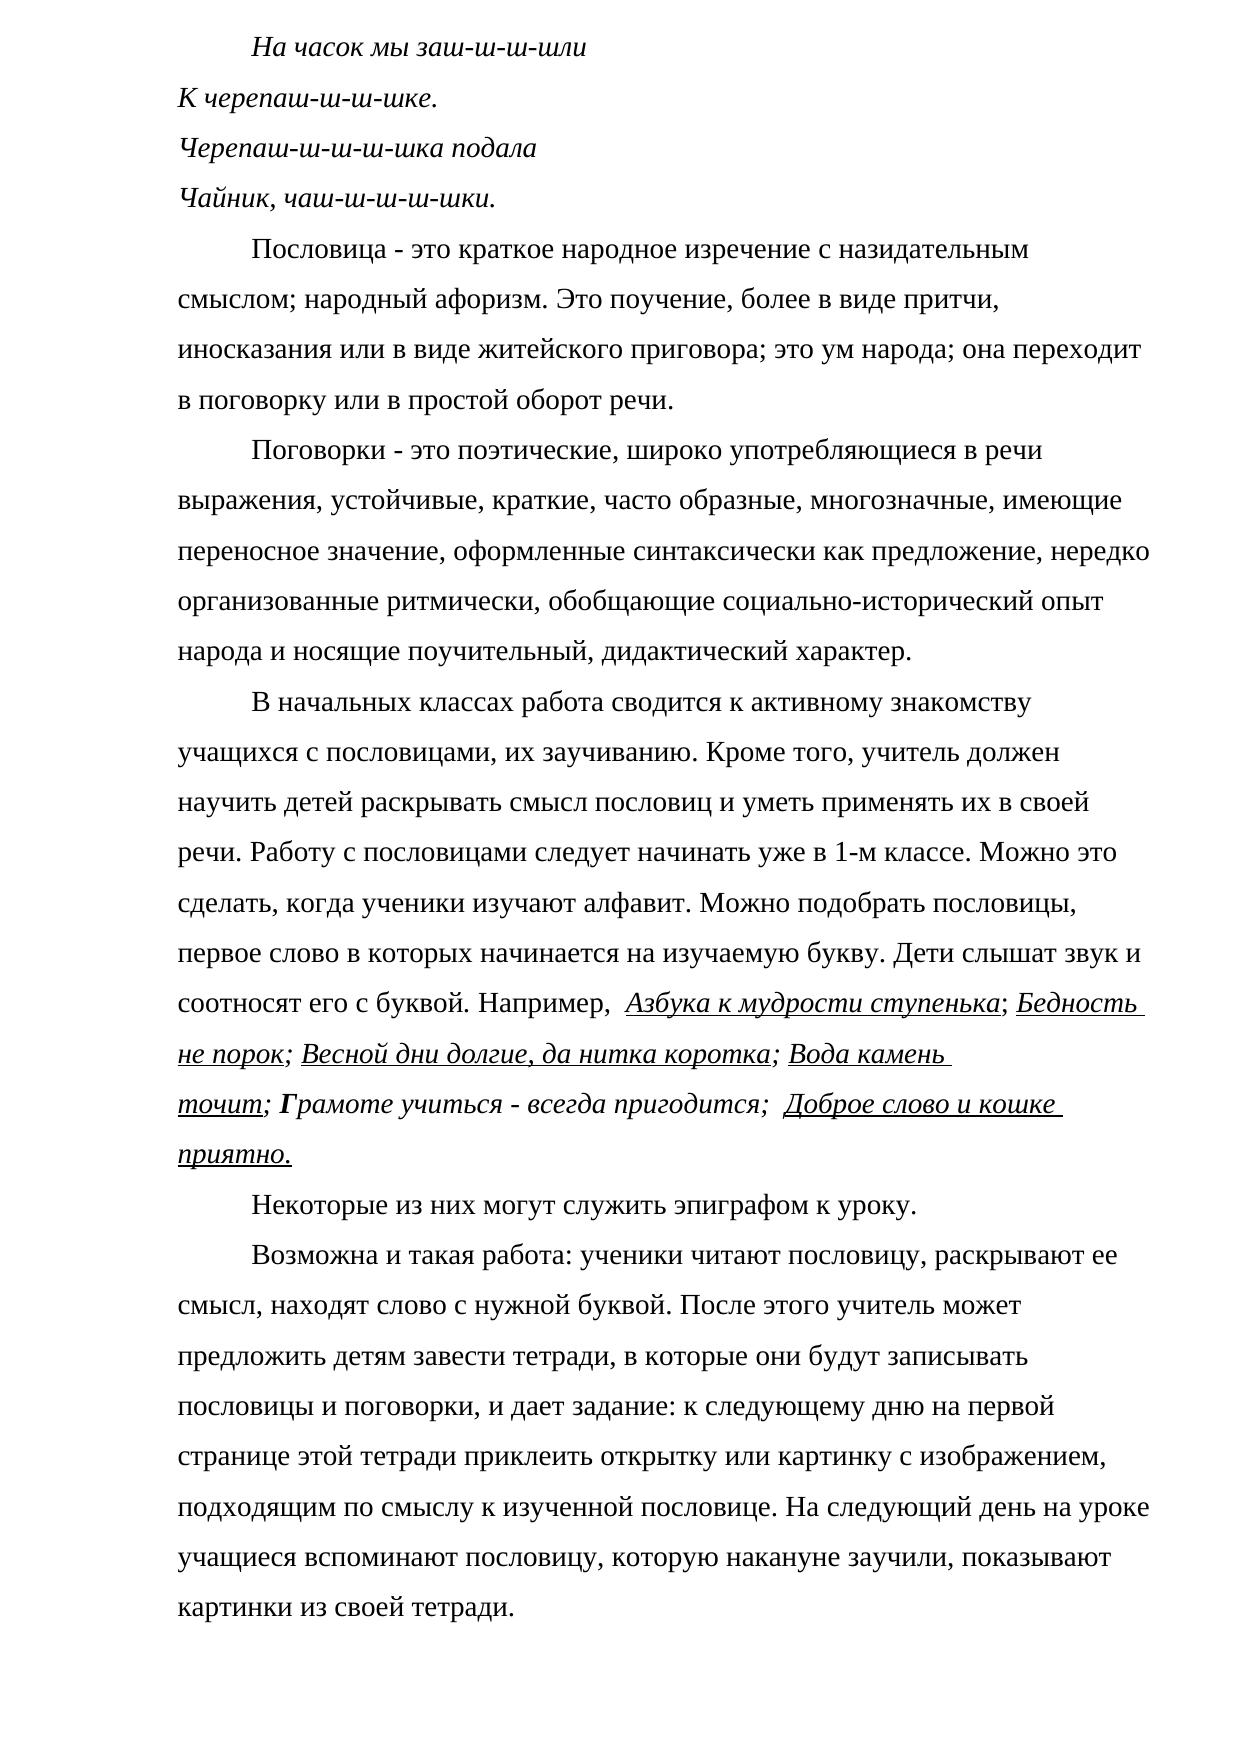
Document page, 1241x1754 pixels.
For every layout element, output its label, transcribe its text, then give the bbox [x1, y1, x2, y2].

text Пословица - это краткое народное изречение с назидательным смыслом; народный афоризм. Это поучение, более в виде притчи, иносказания или в виде житейского приговора; это ум народа; она переходит в поговорку или в простой оборот речи. [177, 231, 1152, 415]
text Возможна и такая работа: ученики читают пословицу, раскрывают ее смысл, находят слово с нужной буквой. После этого учитель может предложить детям завести тетради, в которые они будут записывать пословицы и поговорки, и дает задание: к следующему дню на первой странице этой тетради приклеить открытку или картинку с изображением, подходящим по смыслу к изученной пословице. На следующий день на уроке учащиеся вспоминают пословицу, которую накануне заучили, показывают картинки из своей тетради. [177, 1237, 1152, 1623]
text На часок мы заш-ш-ш-шли К черепаш-ш-ш-шке. Черепаш-ш-ш-ш-шка подала Чайник, чаш-ш-ш-ш-шки. [177, 29, 1152, 214]
text Некоторые из них могут служить эпиграфом к уроку. [177, 1187, 1152, 1220]
text Поговорки - это поэтические, широко употребляющиеся в речи выражения, устойчивые, краткие, часто образные, многозначные, имеющие переносное значение, оформленные синтаксически как предложение, нередко организованные ритмически, обобщающие социально-исторический опыт народа и носящие поучительный, дидактический характер. [177, 432, 1152, 667]
text В начальных классах работа сводится к активному знакомству учащихся с пословицами, их заучиванию. Кроме того, учитель должен научить детей раскрывать смысл пословиц и уметь применять их в своей речи. Работу с пословицами следует начинать уже в 1-м классе. Можно это сделать, когда ученики изучают алфавит. Можно подобрать пословицы, первое слово в которых начинается на изучаемую букву. Дети слышат звук и соотносят его с буквой. Например, Азбука к мудрости ступенька; Бедность не порок; Весной дни долгие, да нитка коротка; Вода камень точит; Грамоте учиться - всегда пригодится; Доброе слово и кошке приятно. [177, 684, 1152, 1170]
